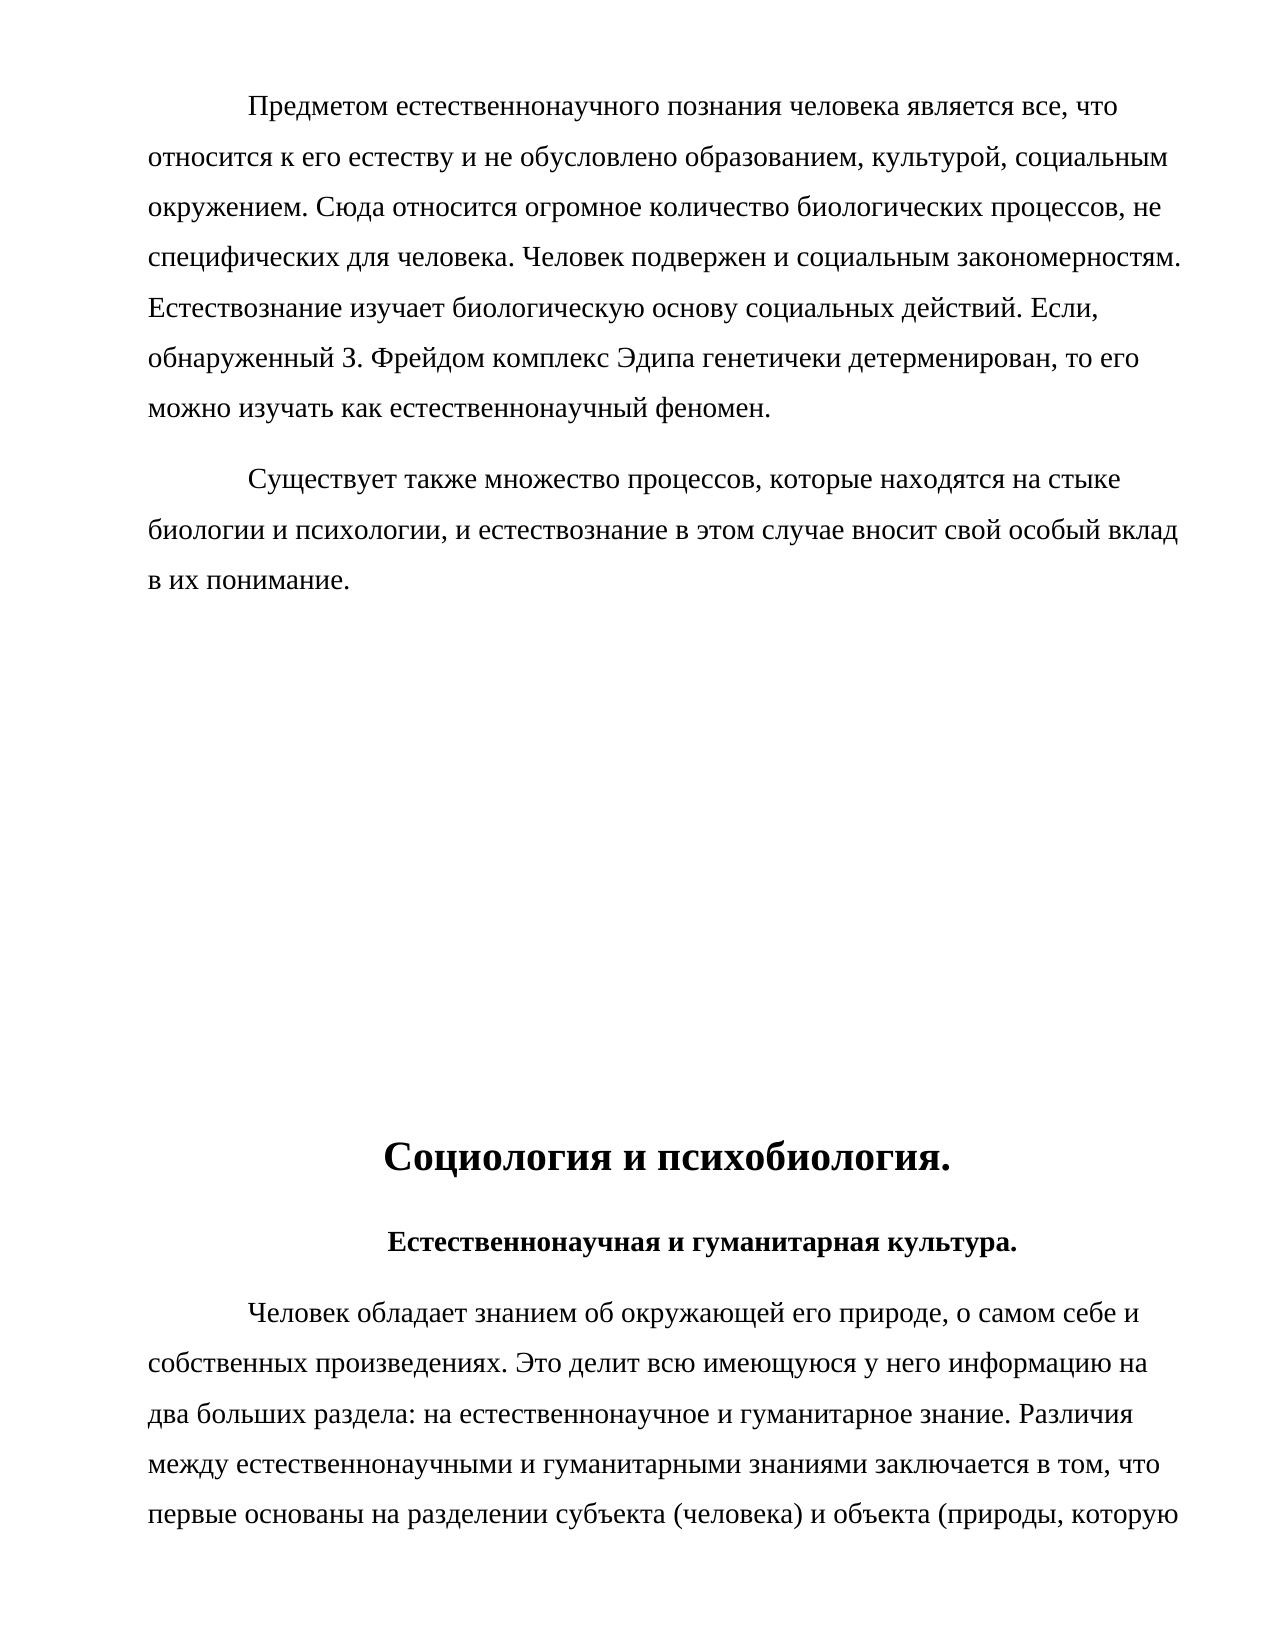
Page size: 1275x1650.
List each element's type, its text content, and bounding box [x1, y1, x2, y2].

text Предметом естественнонаучного познания человека является все, что относится к его естеству и не обусловлено образованием, культурой, социальным окружением. Сюда относится огромное количество биологических процессов, не специфических для человека. Человек подвержен и социальным закономерностям. Естествознание изучает биологическую основу социальных действий. Если, обнаруженный З. Фрейдом комплекс Эдипа генетичеки детерменирован, то его можно изучать как естественнонаучный феномен. [148, 88, 1186, 424]
text Социология и психобиология. [148, 1131, 1186, 1179]
text Существует также множество процессов, которые находятся на стыке биологии и психологии, и естествознание в этом случае вносит свой особый вклад в их понимание. [148, 462, 1186, 596]
text Естественнонаучная и гуманитарная культура. [148, 1224, 1186, 1258]
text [148, 1295, 1186, 1530]
